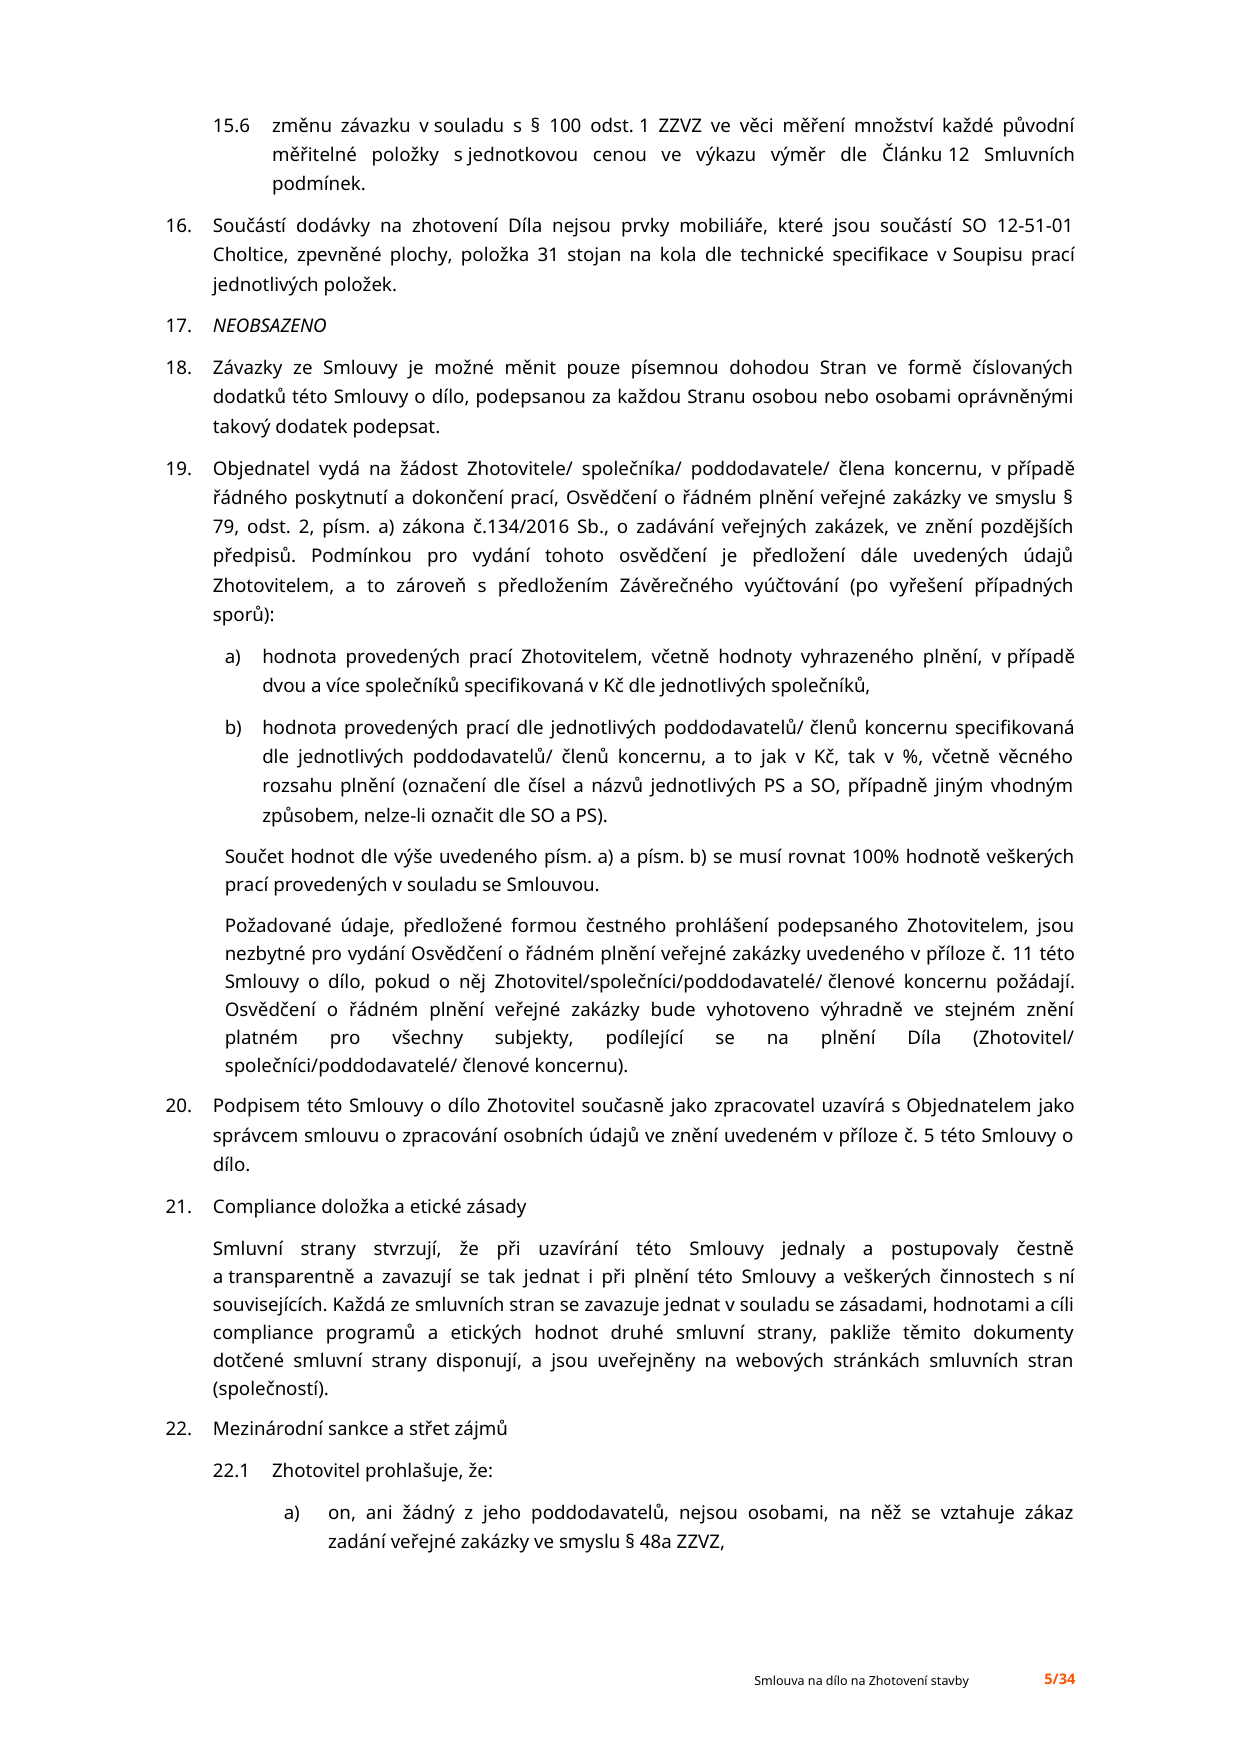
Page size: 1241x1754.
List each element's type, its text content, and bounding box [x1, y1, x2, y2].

text NEOBSAZENO [165, 313, 1075, 338]
text Podpisem této Smlouvy o dílo Zhotovitel současně jako zpracovatel uzavírá s Objednatelem jako správcem smlouvu o zpracování osobních údajů ve znění uvedeném v příloze č. 5 této Smlouvy o dílo. [165, 1093, 1075, 1177]
text Závazky ze Smlouvy je možné měnit pouze písemnou dohodou Stran ve formě číslovaných dodatků této Smlouvy o dílo, podepsanou za každou Stranu osobou nebo osobami oprávněnými takový dodatek podepsat. [165, 354, 1075, 439]
text Požadované údaje, předložené formou čestného prohlášení podepsaného Zhotovitelem, jsou nezbytné pro vydání Osvědčení o řádném plnění veřejné zakázky uvedeného v příloze č. 11 této Smlouvy o dílo, pokud o něj Zhotovitel/společníci/poddodavatelé/ členové koncernu požádají. Osvědčení o řádném plnění veřejné zakázky bude vyhotoveno výhradně ve stejném znění platném pro všechny subjekty, podílející se na plnění Díla (Zhotovitel/ společníci/poddodavatelé/ členové koncernu). [224, 912, 1075, 1078]
text Součástí dodávky na zhotovení Díla nejsou prvky mobiliáře, které jsou součástí SO 12-51-01 Choltice, zpevněné plochy, položka 31 stojan na kola dle technické specifikace v Soupisu prací jednotlivých položek. [165, 212, 1075, 297]
text Mezinárodní sankce a střet zájmů [165, 1416, 1075, 1441]
text Součet hodnot dle výše uvedeného písm. a) a písm. b) se musí rovnat 100% hodnotě veškerých prací provedených v souladu se Smlouvou. [224, 844, 1075, 897]
text Objednatel vydá na žádost Zhotovitele/ společníka/ poddodavatele/ člena koncernu, v případě řádného poskytnutí a dokončení prací, Osvědčení o řádném plnění veřejné zakázky ve smyslu § 79, odst. 2, písm. a) zákona č.134/2016 Sb., o zadávání veřejných zakázek, ve znění pozdějších předpisů. Podmínkou pro vydání tohoto osvědčení je předložení dále uvedených údajů Zhotovitelem, a to zároveň s předložením Závěrečného vyúčtování (po vyřešení případných sporů): [165, 455, 1075, 627]
text hodnota provedených prací dle jednotlivých poddodavatelů/ členů koncernu specifikovaná dle jednotlivých poddodavatelů/ členů koncernu, a to jak v Kč, tak v %, včetně věcného rozsahu plnění (označení dle čísel a názvů jednotlivých PS a SO, případně jiným vhodným způsobem, nelze-li označit dle SO a PS). [224, 714, 1075, 827]
text on, ani žádný z jeho poddodavatelů, nejsou osobami, na něž se vztahuje zákaz zadání veřejné zakázky ve smyslu § 48a ZZVZ, [283, 1499, 1075, 1554]
text Zhotovitel prohlašuje, že: [213, 1457, 1075, 1483]
text Compliance doložka a etické zásady [165, 1193, 1075, 1219]
text změnu závazku v souladu s § 100 odst. 1 ZZVZ ve věci měření množství každé původní měřitelné položky s jednotkovou cenou ve výkazu výměr dle Článku 12 Smluvních podmínek. [213, 112, 1075, 196]
text Smluvní strany stvrzují, že při uzavírání této Smlouvy jednaly a postupovaly čestně a transparentně a zavazují se tak jednat i při plnění této Smlouvy a veškerých činnostech s ní souvisejících. Každá ze smluvních stran se zavazuje jednat v souladu se zásadami, hodnotami a cíli compliance programů a etických hodnot druhé smluvní strany, pakliže těmito dokumenty dotčené smluvní strany disponují, a jsou uveřejněny na webových stránkách smluvních stran (společností). [213, 1235, 1075, 1401]
text hodnota provedených prací Zhotovitelem, včetně hodnoty vyhrazeného plnění, v případě dvou a více společníků specifikovaná v Kč dle jednotlivých společníků, [224, 643, 1075, 698]
